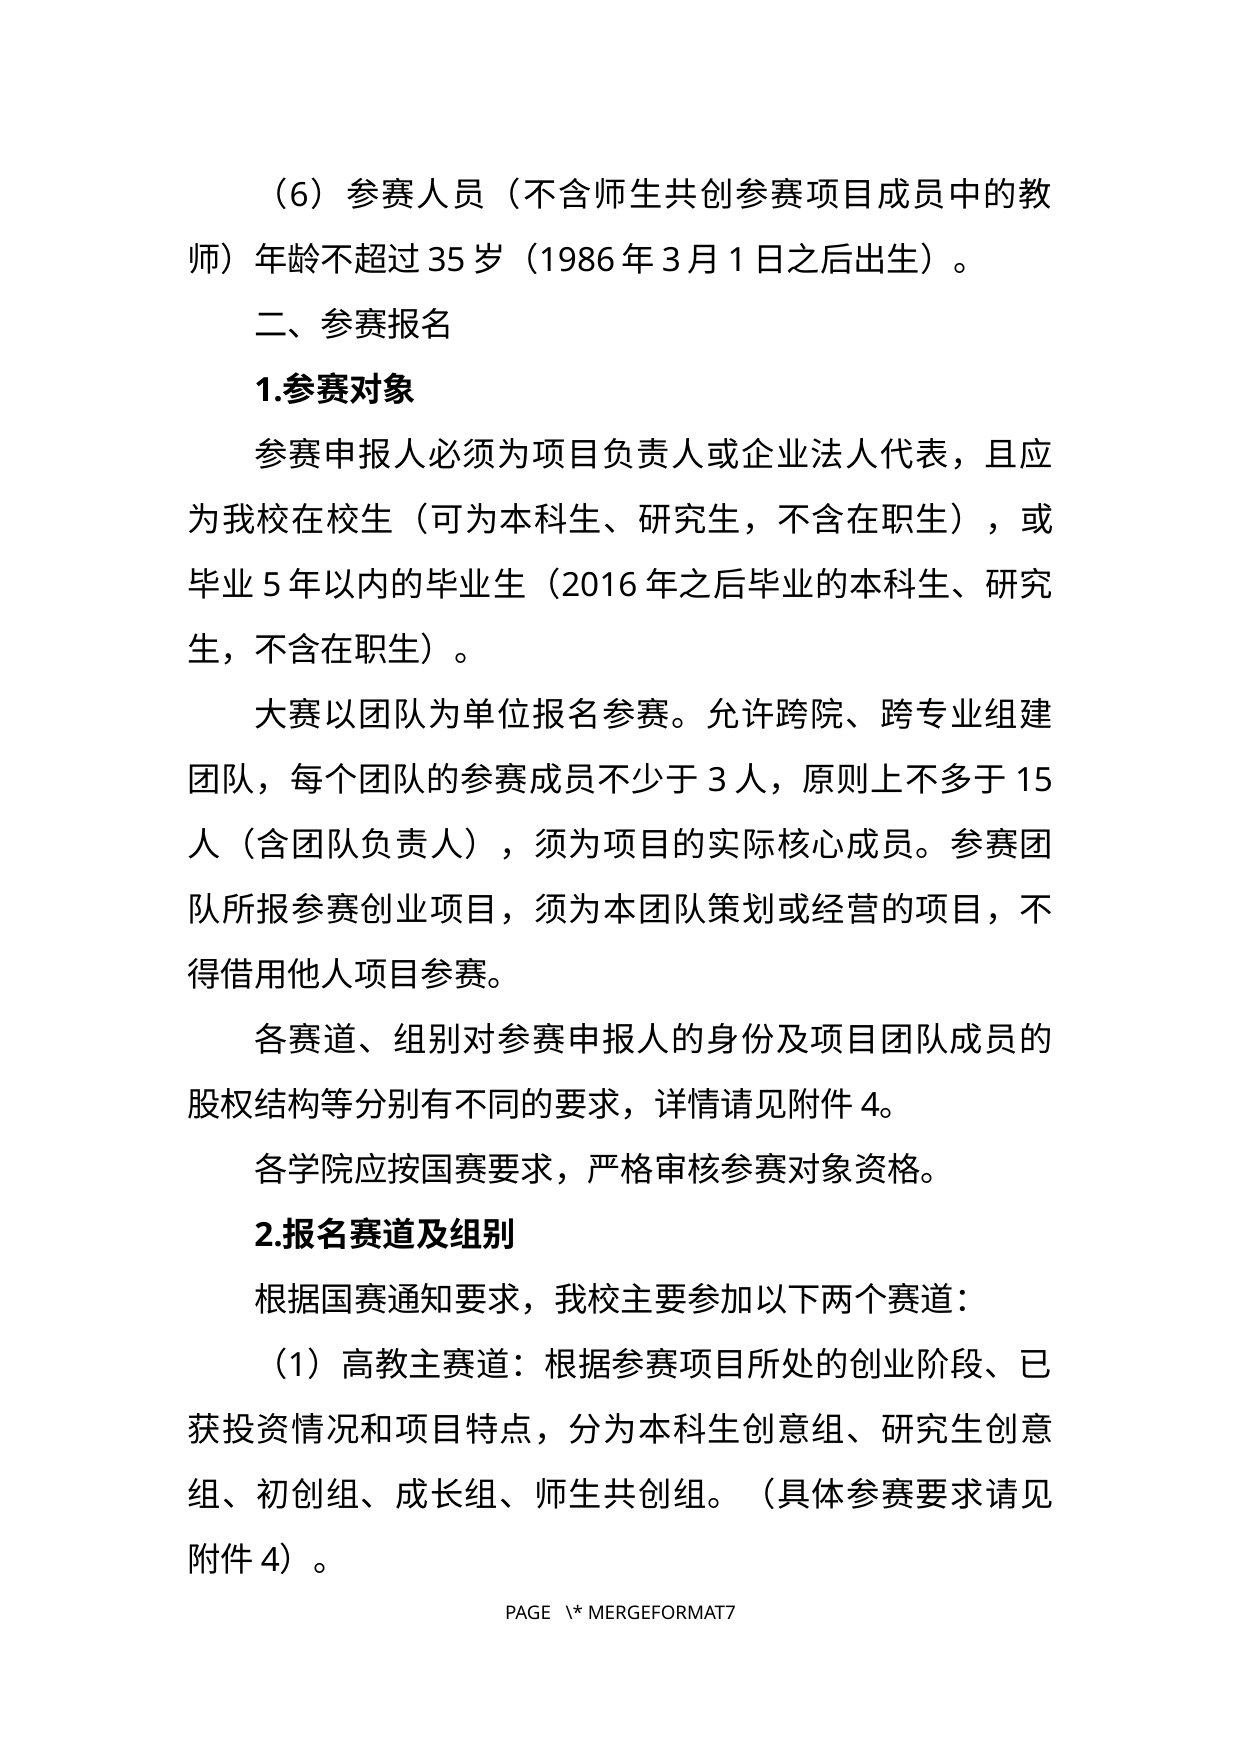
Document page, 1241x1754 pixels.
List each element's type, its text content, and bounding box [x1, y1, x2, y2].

text （6）参赛人员（不含师生共创参赛项目成员中的教师）年龄不超过35岁（1986年3月1日之后出生）。 [187, 160, 1053, 290]
text 1.参赛对象 [187, 355, 1053, 420]
text 2.报名赛道及组别 [187, 1200, 1053, 1265]
text 参赛申报人必须为项目负责人或企业法人代表，且应为我校在校生（可为本科生、研究生，不含在职生），或毕业5年以内的毕业生（2016年之后毕业的本科生、研究生，不含在职生）。 [187, 420, 1053, 680]
text 二、参赛报名 [187, 290, 1053, 355]
text 根据国赛通知要求，我校主要参加以下两个赛道： [187, 1265, 1053, 1330]
text 各赛道、组别对参赛申报人的身份及项目团队成员的股权结构等分别有不同的要求，详情请见附件4。 [187, 1005, 1053, 1135]
text 大赛以团队为单位报名参赛。允许跨院、跨专业组建团队，每个团队的参赛成员不少于3人，原则上不多于15人（含团队负责人），须为项目的实际核心成员。参赛团队所报参赛创业项目，须为本团队策划或经营的项目，不得借用他人项目参赛。 [187, 680, 1053, 1005]
text （1）高教主赛道：根据参赛项目所处的创业阶段、已获投资情况和项目特点，分为本科生创意组、研究生创意组、初创组、成长组、师生共创组。（具体参赛要求请见附件4）。 [187, 1330, 1053, 1590]
text 各学院应按国赛要求，严格审核参赛对象资格。 [187, 1135, 1053, 1200]
